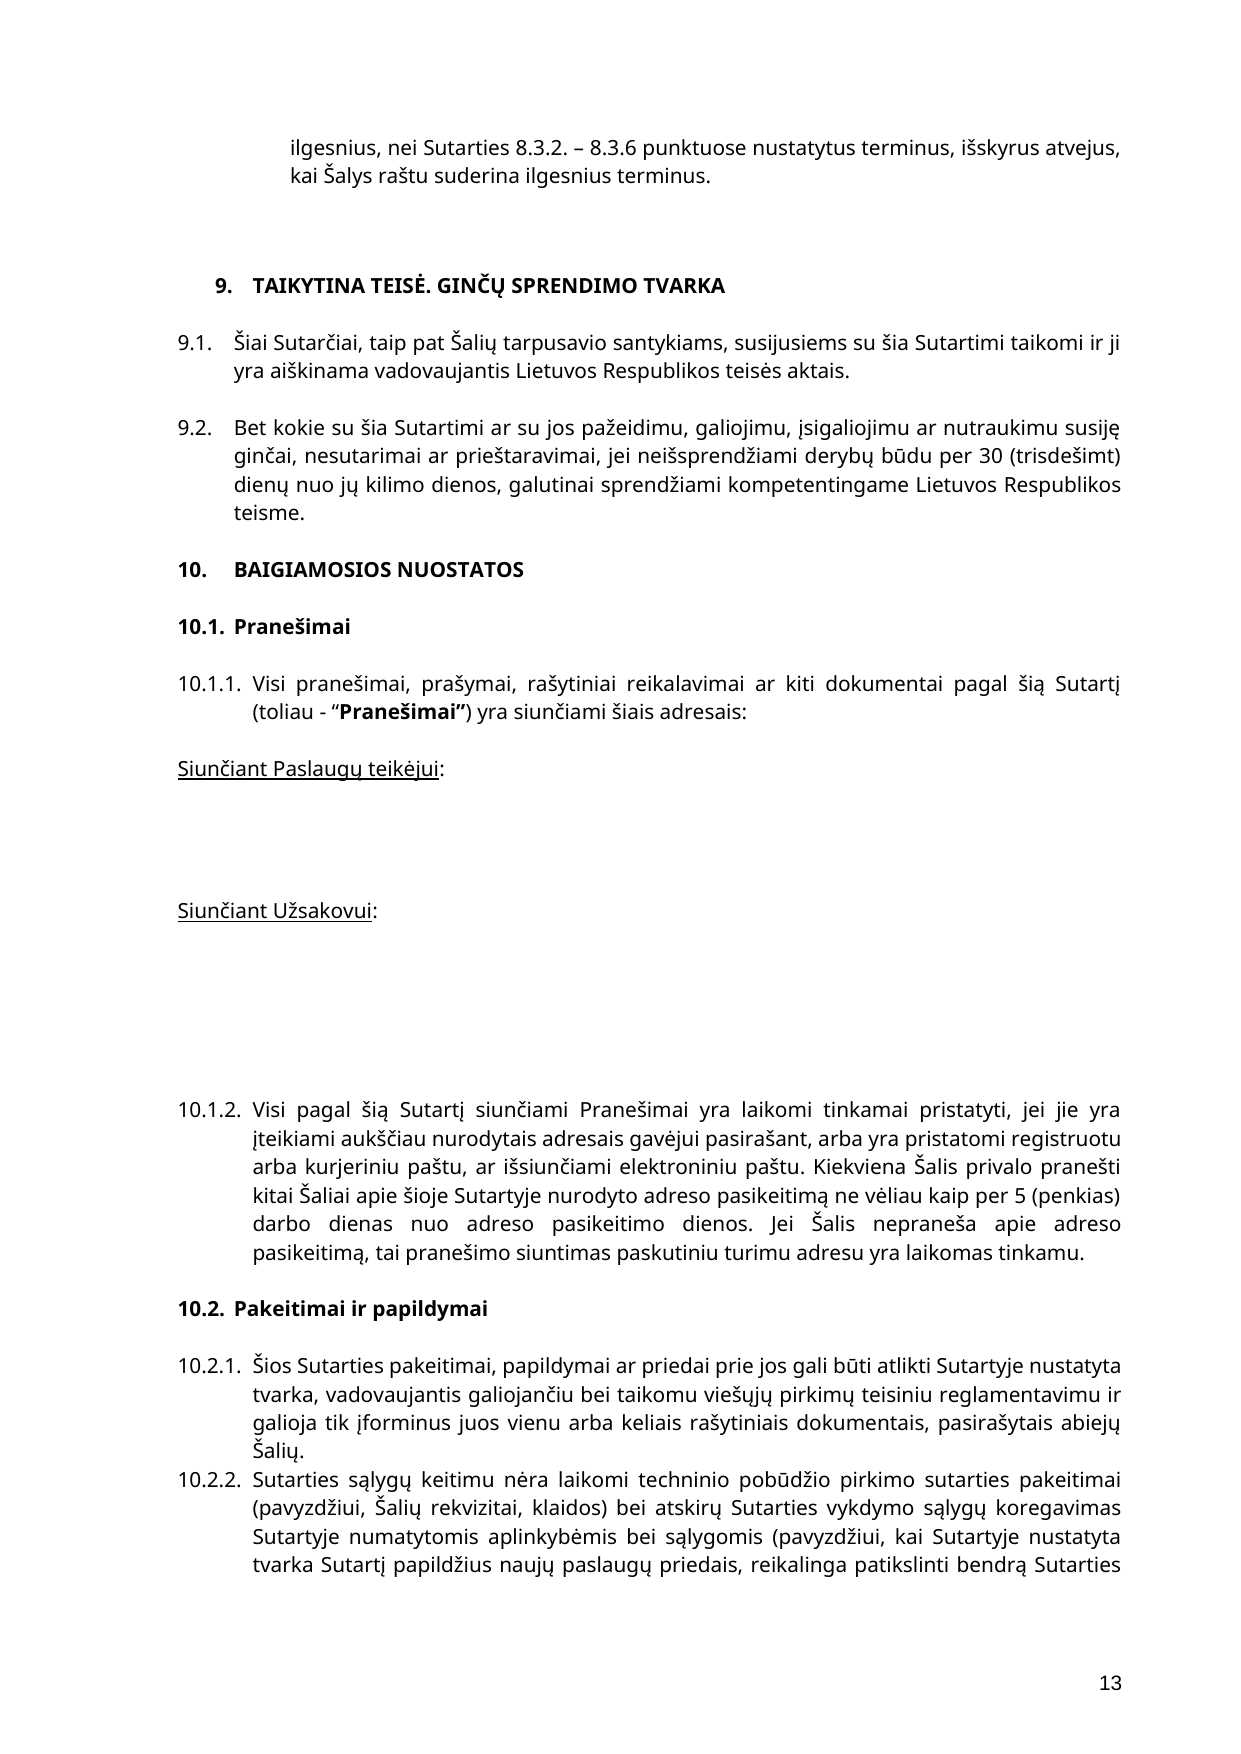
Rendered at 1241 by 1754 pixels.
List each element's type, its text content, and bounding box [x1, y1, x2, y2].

list Šios Sutarties pakeitimai, papildymai ar priedai prie jos gali būti atlikti Sutartyje nustatyta tvarka, vadovaujantis galiojančiu bei taikomu viešųjų pirkimų teisiniu reglamentavimu ir galioja tik įforminus juos vienu arba keliais rašytiniais dokumentais, pasirašytais abiejų Šalių. [177, 1351, 1122, 1465]
text Siunčiant Paslaugų teikėjui: [177, 754, 1122, 783]
text Siunčiant Užsakovui: [177, 896, 1122, 925]
list Bet kokie su šia Sutartimi ar su jos pažeidimu, galiojimu, įsigaliojimu ar nutraukimu susiję ginčai, nesutarimai ar prieštaravimai, jei neišsprendžiami derybų būdu per 30 (trisdešimt) dienų nuo jų kilimo dienos, galutinai sprendžiami kompetentingame Lietuvos Respublikos teisme. [177, 413, 1122, 527]
list Visi pagal šią Sutartį siunčiami Pranešimai yra laikomi tinkamai pristatyti, jei jie yra įteikiami aukščiau nurodytais adresais gavėjui pasirašant, arba yra pristatomi registruotu arba kurjeriniu paštu, ar išsiunčiami elektroniniu paštu. Kiekviena Šalis privalo pranešti kitai Šaliai apie šioje Sutartyje nurodyto adreso pasikeitimą ne vėliau kaip per 5 (penkias) darbo dienas nuo adreso pasikeitimo dienos. Jei Šalis nepraneša apie adreso pasikeitimą, tai pranešimo siuntimas paskutiniu turimu adresu yra laikomas tinkamu. [177, 1095, 1122, 1266]
list Šiai Sutarčiai, taip pat Šalių tarpusavio santykiams, susijusiems su šia Sutartimi taikomi ir ji yra aiškinama vadovaujantis Lietuvos Respublikos teisės aktais. [177, 328, 1122, 384]
list BAIGIAMOSIOS NUOSTATOS [177, 555, 1122, 583]
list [177, 1465, 1122, 1579]
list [215, 133, 1122, 190]
list Visi pranešimai, prašymai, rašytiniai reikalavimai ar kiti dokumentai pagal šią Sutartį (toliau - “Pranešimai”) yra siunčiami šiais adresais: [177, 669, 1122, 726]
list TAIKYTINA TEISĖ. GINČŲ SPRENDIMO TVARKA [215, 271, 1122, 299]
list Pranešimai [177, 612, 1122, 640]
list Pakeitimai ir papildymai [177, 1294, 1122, 1323]
